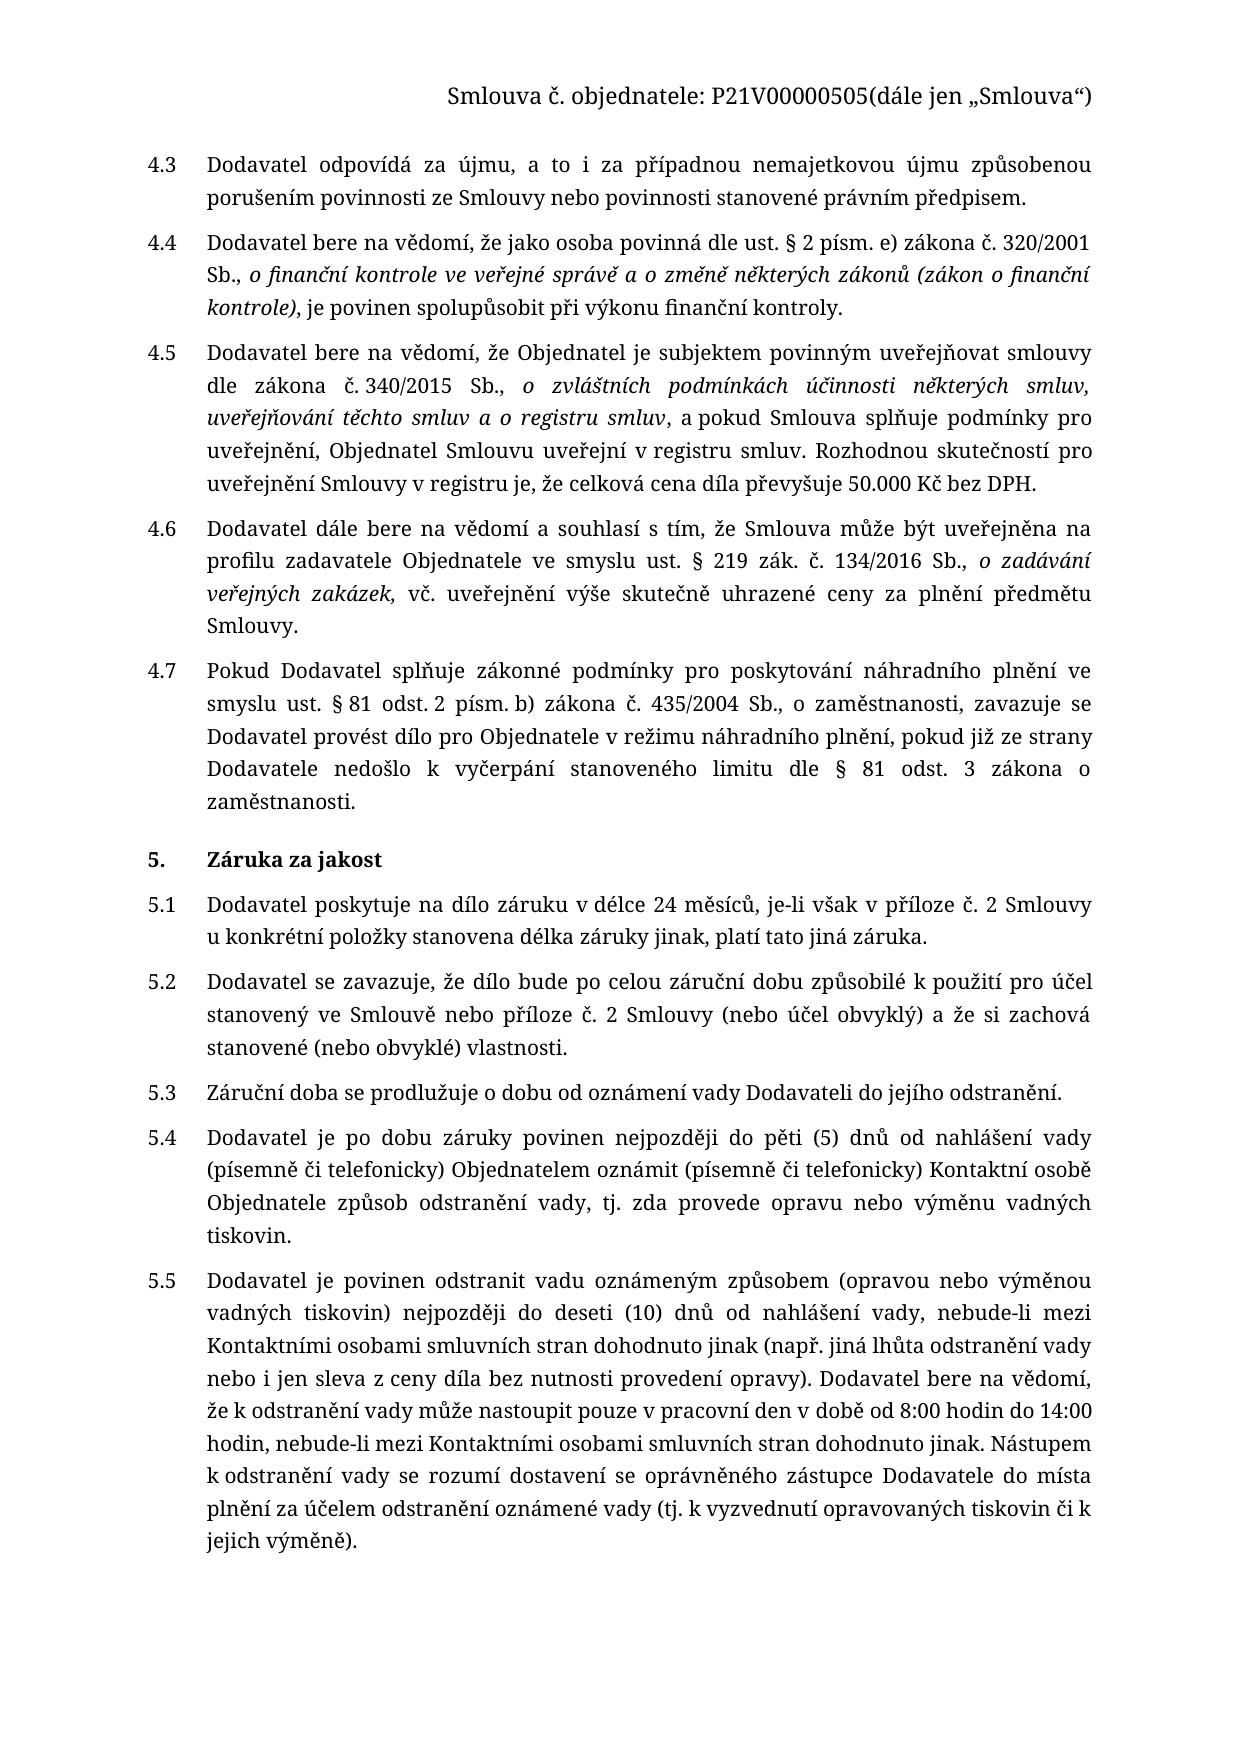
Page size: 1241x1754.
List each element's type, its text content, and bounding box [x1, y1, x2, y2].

list Dodavatel bere na vědomí, že Objednatel je subjektem povinným uveřejňovat smlouvy dle zákona č. 340/2015 Sb., o zvláštních podmínkách účinnosti některých smluv, uveřejňování těchto smluv a o registru smluv, a pokud Smlouva splňuje podmínky pro uveřejnění, Objednatel Smlouvu uveřejní v registru smluv. Rozhodnou skutečností pro uveřejnění Smlouvy v registru je, že celková cena díla převyšuje 50.000 Kč bez DPH. [148, 338, 1093, 497]
list Dodavatel odpovídá za újmu, a to i za případnou nemajetkovou újmu způsobenou porušením povinnosti ze Smlouvy nebo povinnosti stanovené právním předpisem. [148, 150, 1093, 211]
list Dodavatel bere na vědomí, že jako osoba povinná dle ust. § 2 písm. e) zákona č. 320/2001 Sb., o finanční kontrole ve veřejné správě a o změně některých zákonů (zákon o finanční kontrole), je povinen spolupůsobit při výkonu finanční kontroly. [148, 228, 1093, 322]
list Dodavatel dále bere na vědomí a souhlasí s tím, že Smlouva může být uveřejněna na profilu zadavatele Objednatele ve smyslu ust. § 219 zák. č. 134/2016 Sb., o zadávání veřejných zakázek, vč. uveřejnění výše skutečně uhrazené ceny za plnění předmětu Smlouvy. [148, 514, 1093, 640]
list Záruční doba se prodlužuje o dobu od oznámení vady Dodavateli do jejího odstranění. [148, 1078, 1093, 1106]
list Dodavatel se zavazuje, že dílo bude po celou záruční dobu způsobilé k použití pro účel stanovený ve Smlouvě nebo příloze č. 2 Smlouvy (nebo účel obvyklý) a že si zachová stanovené (nebo obvyklé) vlastnosti. [148, 967, 1093, 1061]
list Dodavatel poskytuje na dílo záruku v délce 24 měsíců, je-li však v příloze č. 2 Smlouvy u konkrétní položky stanovena délka záruky jinak, platí tato jiná záruka. [148, 890, 1093, 951]
list Dodavatel je povinen odstranit vadu oznámeným způsobem (opravou nebo výměnou vadných tiskovin) nejpozději do deseti (10) dnů od nahlášení vady, nebude-li mezi Kontaktními osobami smluvních stran dohodnuto jinak (např. jiná lhůta odstranění vady nebo i jen sleva z ceny díla bez nutnosti provedení opravy). Dodavatel bere na vědomí, že k odstranění vady může nastoupit pouze v pracovní den v době od 8:00 hodin do 14:00 hodin, nebude-li mezi Kontaktními osobami smluvních stran dohodnuto jinak. Nástupem k odstranění vady se rozumí dostavení se oprávněného zástupce Dodavatele do místa plnění za účelem odstranění oznámené vady (tj. k vyzvednutí opravovaných tiskovin či k jejich výměně). [148, 1266, 1093, 1555]
list Dodavatel je po dobu záruky povinen nejpozději do pěti (5) dnů od nahlášení vady (písemně či telefonicky) Objednatelem oznámit (písemně či telefonicky) Kontaktní osobě Objednatele způsob odstranění vady, tj. zda provede opravu nebo výměnu vadných tiskovin. [148, 1123, 1093, 1249]
list Pokud Dodavatel splňuje zákonné podmínky pro poskytování náhradního plnění ve smyslu ust. § 81 odst. 2 písm. b) zákona č. 435/2004 Sb., o zaměstnanosti, zavazuje se Dodavatel provést dílo pro Objednatele v režimu náhradního plnění, pokud již ze strany Dodavatele nedošlo k vyčerpání stanoveného limitu dle § 81 odst. 3 zákona o zaměstnanosti. [148, 657, 1093, 816]
list Záruka za jakost [148, 845, 1093, 873]
